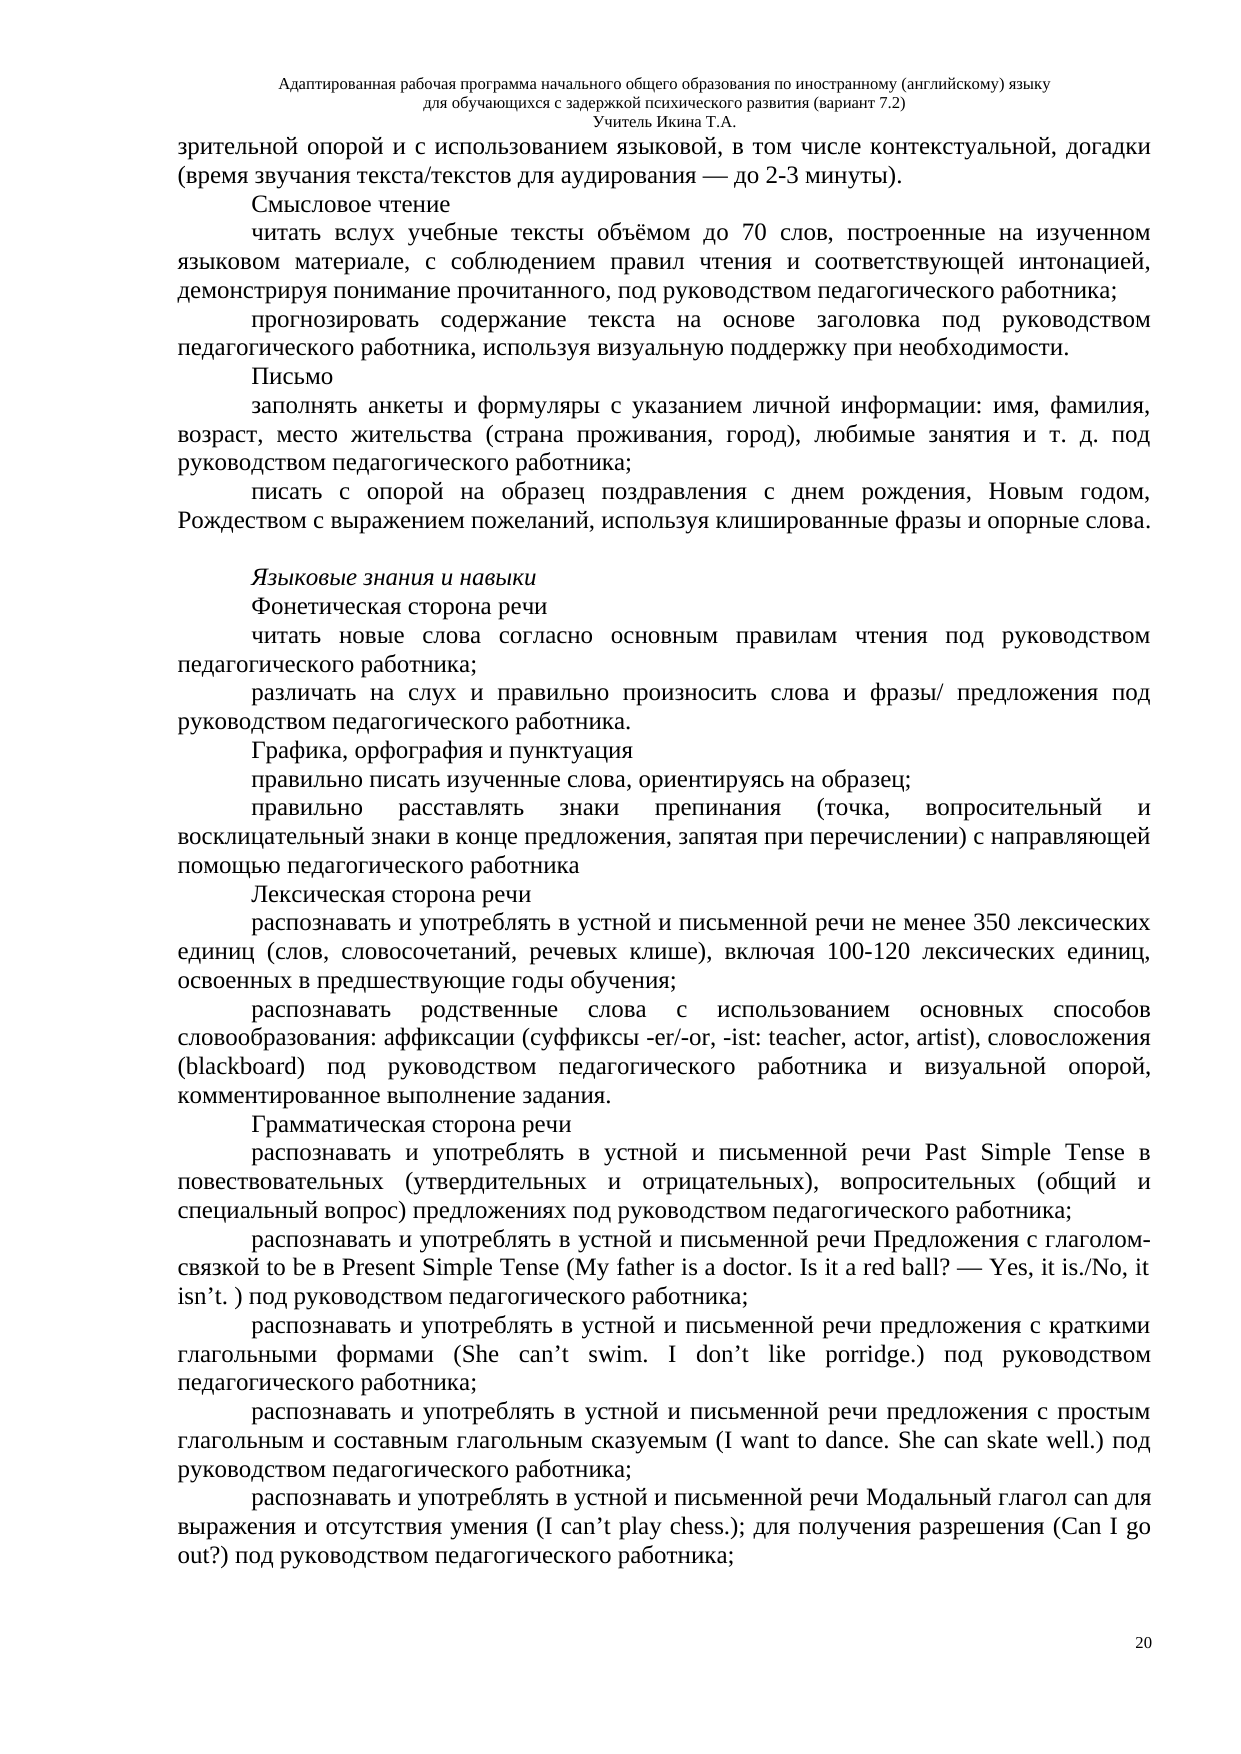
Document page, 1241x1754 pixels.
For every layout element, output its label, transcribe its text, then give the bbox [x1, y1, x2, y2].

text распознавать и употреблять в устной и письменной речи Модальный глагол can для выражения и отсутствия умения (I can’t play chess.); для получения разрешения (Can I go out?) под руководством педагогического работника; [177, 1482, 1152, 1569]
text распознавать и употреблять в устной и письменной речи предложения с краткими глагольными формами (She can’t swim. I don’t like porridge.) под руководством педагогического работника; [177, 1310, 1152, 1396]
text писать с опорой на образец поздравления с днем рождения, Новым годом, Рождеством с выражением пожеланий, используя клишированные фразы и опорные слова. [177, 476, 1152, 534]
text правильно писать изученные слова, ориентируясь на образец; [177, 764, 1152, 792]
text читать новые слова согласно основным правилам чтения под руководством педагогического работника; [177, 620, 1152, 677]
text Графика, орфография и пунктуация [177, 735, 1152, 764]
text Языковые знания и навыки [177, 562, 1152, 591]
text Лексическая сторона речи [177, 879, 1152, 907]
text прогнозировать содержание текста на основе заголовка под руководством педагогического работника, используя визуальную поддержку при необходимости. [177, 304, 1152, 361]
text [177, 131, 1152, 189]
text различать на слух и правильно произносить слова и фразы/ предложения под руководством педагогического работника. [177, 677, 1152, 735]
text распознавать и употреблять в устной и письменной речи не менее 350 лексических единиц (слов, словосочетаний, речевых клише), включая 100-120 лексических единиц, освоенных в предшествующие годы обучения; [177, 907, 1152, 994]
text распознавать и употреблять в устной и письменной речи Past Simple Tense в повествовательных (утвердительных и отрицательных), вопросительных (общий и специальный вопрос) предложениях под руководством педагогического работника; [177, 1137, 1152, 1224]
text правильно расставлять знаки препинания (точка, вопросительный и восклицательный знаки в конце предложения, запятая при перечислении) с направляющей помощью педагогического работника [177, 792, 1152, 879]
text распознавать и употреблять в устной и письменной речи Предложения с глаголом-связкой to be в Present Simple Tense (My father is a doctor. Is it a red ball? — Yes, it is./No, it isn’t. ) под руководством педагогического работника; [177, 1224, 1152, 1310]
text Смысловое чтение [177, 189, 1152, 217]
text Грамматическая сторона речи [177, 1109, 1152, 1137]
text распознавать родственные слова с использованием основных способов словообразования: аффиксации (суффиксы -er/-or, -ist: teacher, actor, artist), словосложения (blackboard) под руководством педагогического работника и визуальной опорой, комментированное выполнение задания. [177, 994, 1152, 1109]
text Письмо [177, 361, 1152, 390]
text читать вслух учебные тексты объёмом до 70 слов, построенные на изученном языковом материале, с соблюдением правил чтения и соответствующей интонацией, демонстрируя понимание прочитанного, под руководством педагогического работника; [177, 217, 1152, 304]
text распознавать и употреблять в устной и письменной речи предложения с простым глагольным и составным глагольным сказуемым (I want to dance. She can skate well.) под руководством педагогического работника; [177, 1396, 1152, 1482]
text заполнять анкеты и формуляры с указанием личной информации: имя, фамилия, возраст, место жительства (страна проживания, город), любимые занятия и т. д. под руководством педагогического работника; [177, 390, 1152, 476]
text Фонетическая сторона речи [177, 591, 1152, 620]
